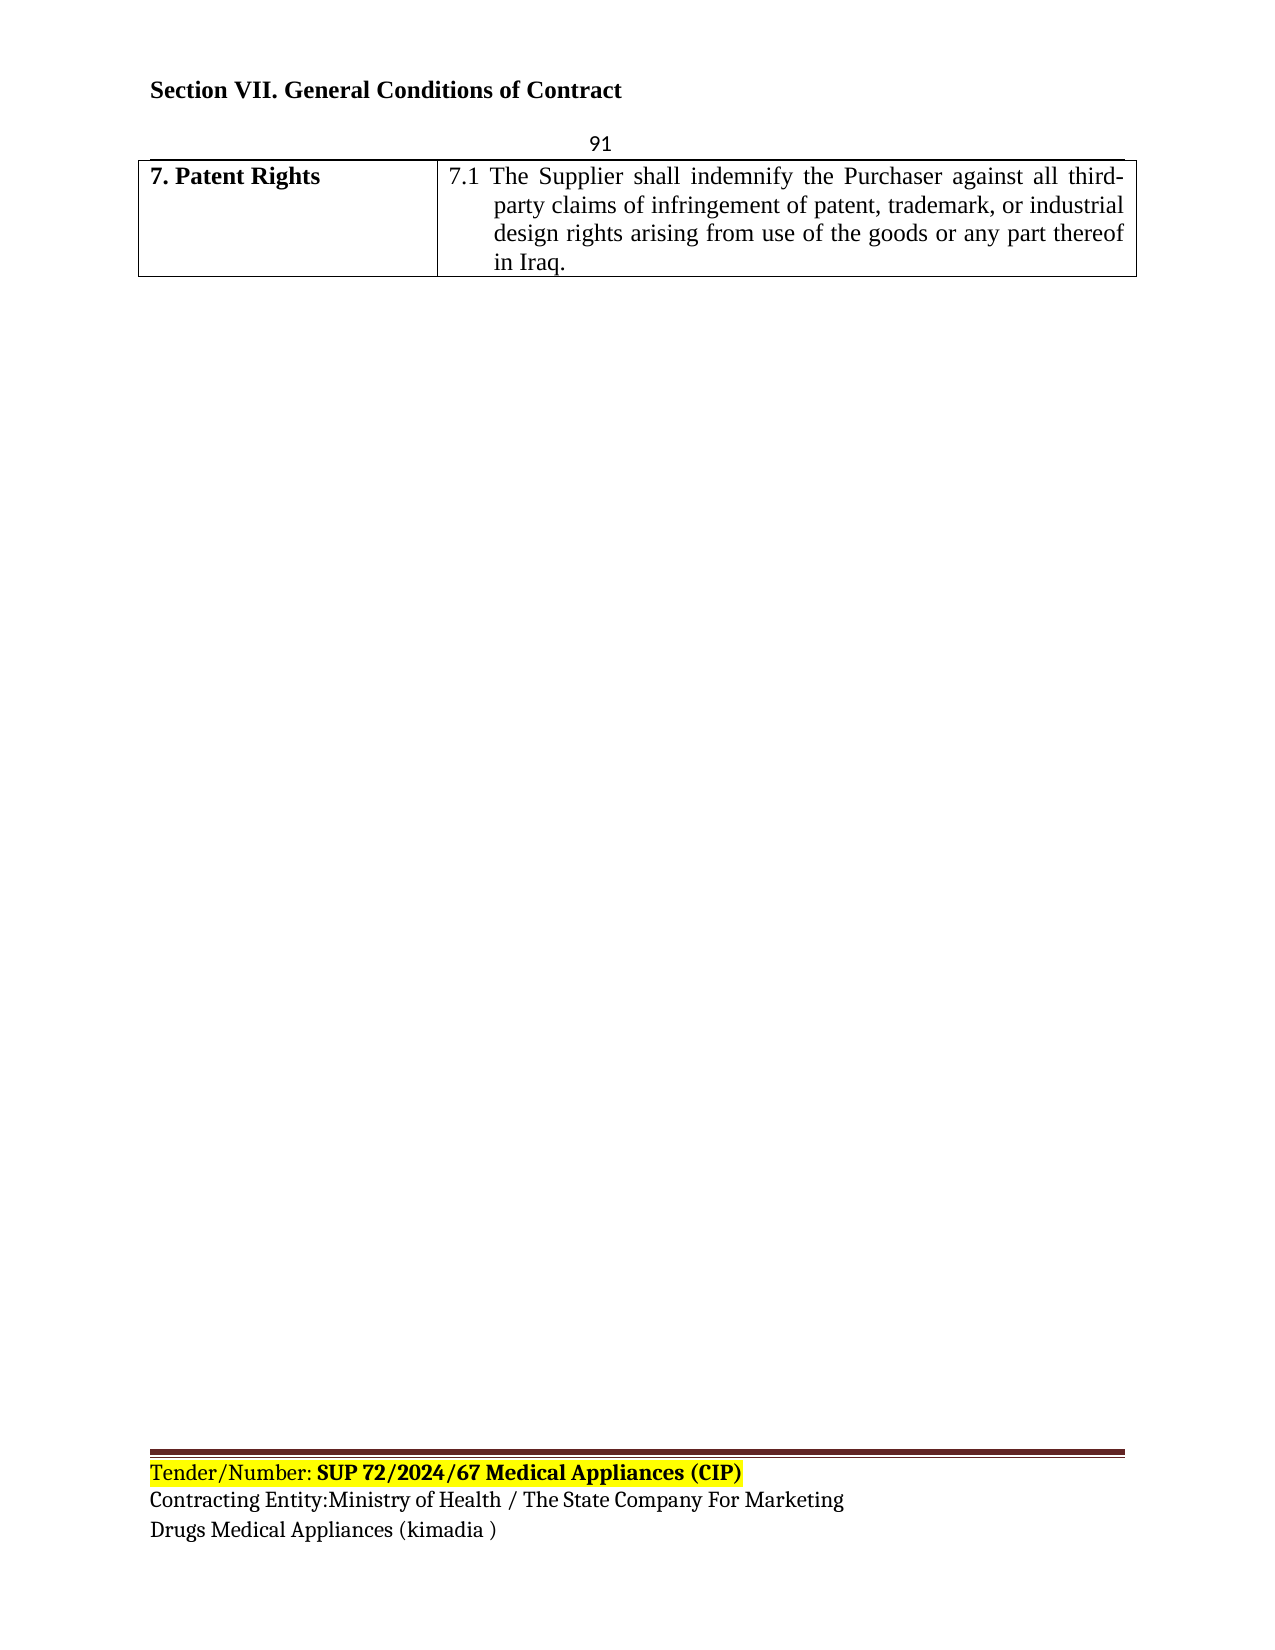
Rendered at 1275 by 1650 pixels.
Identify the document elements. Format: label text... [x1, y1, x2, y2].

table_cell 7. Patent Rights [139, 161, 437, 276]
table_cell 7.1 The Supplier shall indemnify the Purchaser against all third-party claims of infringement of patent, trademark, or industrial design rights arising from use of the goods or any part thereof in Iraq. [438, 161, 1136, 276]
